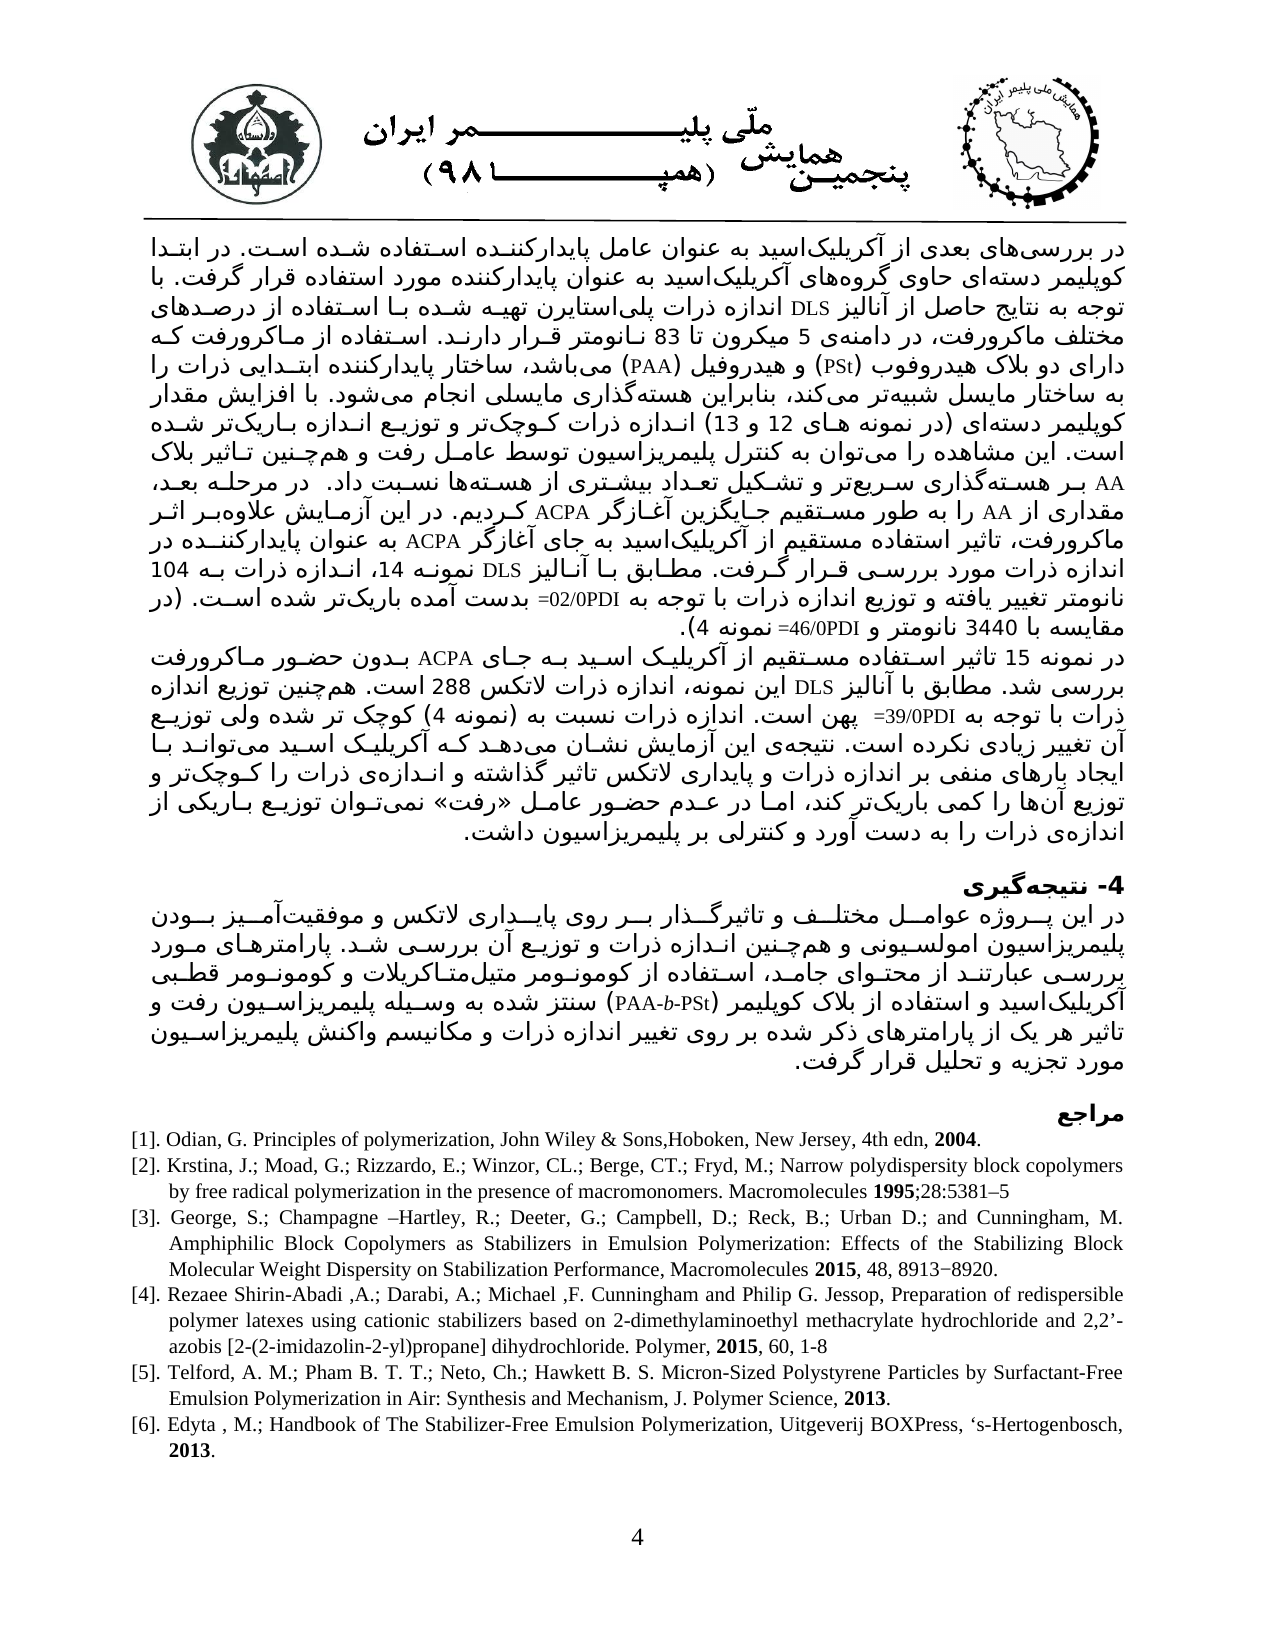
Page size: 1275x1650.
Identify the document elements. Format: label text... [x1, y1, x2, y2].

text مراجع [150, 1100, 1125, 1127]
text در نمونه 15 تاثیر استفاده مستقیم از آکریلیک اسید به جای ACPA بدون حضور ماکرورفت بررسی شد. مطابق با آنالیز DLS این نمونه، اندازه ذرات لاتکس 288 است. هم‌چنین توزیع اندازه ذرات با توجه به 39/0PDI= پهن است. اندازه ذرات نسبت به (نمونه 4) کوچک تر شده ولی توزیع آن تغییر زیادی نکرده است. نتیجه‌ی این آزمایش نشان می‌دهد که آکریلیک اسید می‌تواند با ایجاد بارهای منفی بر اندازه ذرات و پایداری لاتکس تاثیر گذاشته و اندازه‌ی ذرات را کوچک‌تر و توزیع آن‌ها را کمی باریک‌تر کند، اما در عدم حضور عامل «رفت» نمی‌توان توزیع باریکی از اندازه‌ی ذرات را به دست آورد و کنترلی بر پلیمریزاسیون داشت. [150, 642, 1125, 846]
picture [184, 78, 332, 210]
text 4- نتيجه‌گيری [150, 871, 1125, 900]
text [2]. Krstina, J.; Moad, G.; Rizzardo, E.; Winzor, CL.; Berge, CT.; Fryd, M.; Narrow polydispersity block copolymers by free radical polymerization in the presence of macromonomers. Macromolecules 1995;28:5381–5 [131, 1153, 1125, 1203]
text در بررسی‌های بعدی از آکریلیک‌اسید به عنوان عامل پایدارکننده استفاده شده است. در ابتدا کوپلیمر دسته‌ای حاوی گروه‌های آکریلیک‌اسید به عنوان پایدارکننده مورد استفاده قرار گرفت. با توجه به نتایج حاصل از آنالیز DLS اندازه ذرات پلی‌استایرن تهیه شده با استفاده از درصدهای مختلف ماکرورفت، در دامنه‌ی 5 میکرون تا 83 نانومتر قرار دارند. استفاده از ماکرورفت که دارای دو بلاک هیدروفوب (PSt) و هیدروفیل (PAA) می‌باشد، ساختار پایدارکننده ابتدایی ذرات را به ساختار مایسل شبیه‌تر می‌کند، بنابراین هسته‌گذاری مایسلی انجام می‌شود. با افزایش مقدار کوپلیمر دسته‌ای (در نمونه های 12 و 13) اندازه ذرات کوچک‌تر و توزیع اندازه باریک‌تر شده است. این مشاهده را می‌توان به کنترل پلیمریزاسیون توسط عامل رفت و هم‌چنین تاثیر بلاک AA بر هسته‌گذاری سریع‌تر و تشکیل تعداد بیشتری از هسته‌ها نسبت داد. در مرحله بعد، مقداری از AA را به طور مستقیم جایگزین آغازگر ACPA کردیم. در این آزمایش علاوه‌بر اثر ماکرورفت، تاثیر استفاده مستقیم از آکریلیک‌اسید به جای آغازگر ACPA به عنوان پایدارکننده در اندازه ذرات مورد بررسی قرار گرفت. مطابق با آنالیز DLS نمونه 14، اندازه ذرات به 104 نانومتر تغییر یافته و توزیع اندازه ذرات با توجه به 02/0PDI= بدست آمده باریک‌تر شده است. (در مقایسه با 3440 نانومتر و 46/0PDI= نمونه 4). [150, 233, 1125, 642]
picture [952, 75, 1102, 210]
text [4]. Rezaee Shirin-Abadi ,A.; Darabi, A.; Michael ,F. Cunningham and Philip G. Jessop, Preparation of redispersible polymer latexes using cationic stabilizers based on 2-dimethylaminoethyl methacrylate hydrochloride and 2,2’-azobis [2-(2-imidazolin-2-yl)propane] dihydrochloride. Polymer, 2015, 60, 1-8 [131, 1282, 1125, 1358]
text [1]. Odian, G. Principles of polymerization, John Wiley & Sons,Hoboken, New Jersey, 4th edn, 2004. [131, 1127, 1125, 1151]
text [3]. George, S.; Champagne –Hartley, R.; Deeter, G.; Campbell, D.; Reck, B.; Urban D.; and Cunningham, M. Amphiphilic Block Copolymers as Stabilizers in Emulsion Polymerization: Effects of the Stabilizing Block Molecular Weight Dispersity on Stabilization Performance, Macromolecules 2015, 48, 8913−8920. [131, 1204, 1125, 1281]
text [6]. Edyta , M.; Handbook of The Stabilizer-Free Emulsion Polymerization, Uitgeverij BOXPress, ‘s-Hertogenbosch, 2013. [131, 1412, 1125, 1462]
text [5]. Telford, A. M.; Pham B. T. T.; Neto, Ch.; Hawkett B. S. Micron-Sized Polystyrene Particles by Surfactant-Free Emulsion Polymerization in Air: Synthesis and Mechanism, J. Polymer Science, 2013. [131, 1360, 1125, 1410]
text در این پروژه عوامل مختلف و تاثیرگذار بر روی پایداری لاتکس و موفقیت‌آمیز بودن پلیمریزاسیون امولسیونی و هم‌چنین اندازه ذرات و توزیع آن بررسی شد. پارامترهای مورد بررسی عبارتند از محتوای جامد، استفاده از کومونومر متیل‌متاکریلات و کومونومر قطبی آکریلیک‌اسید و استفاده از بلاک کوپلیمر (PAA-b-PSt) سنتز شده به وسیله پلیمریزاسیون رفت و تاثیر هر یک از پارامترهای ذکر شده بر روی تغییر اندازه ذرات و مکانیسم واکنش پلیمریزاسیون مورد تجزیه و تحلیل قرار گرفت. [150, 900, 1125, 1075]
